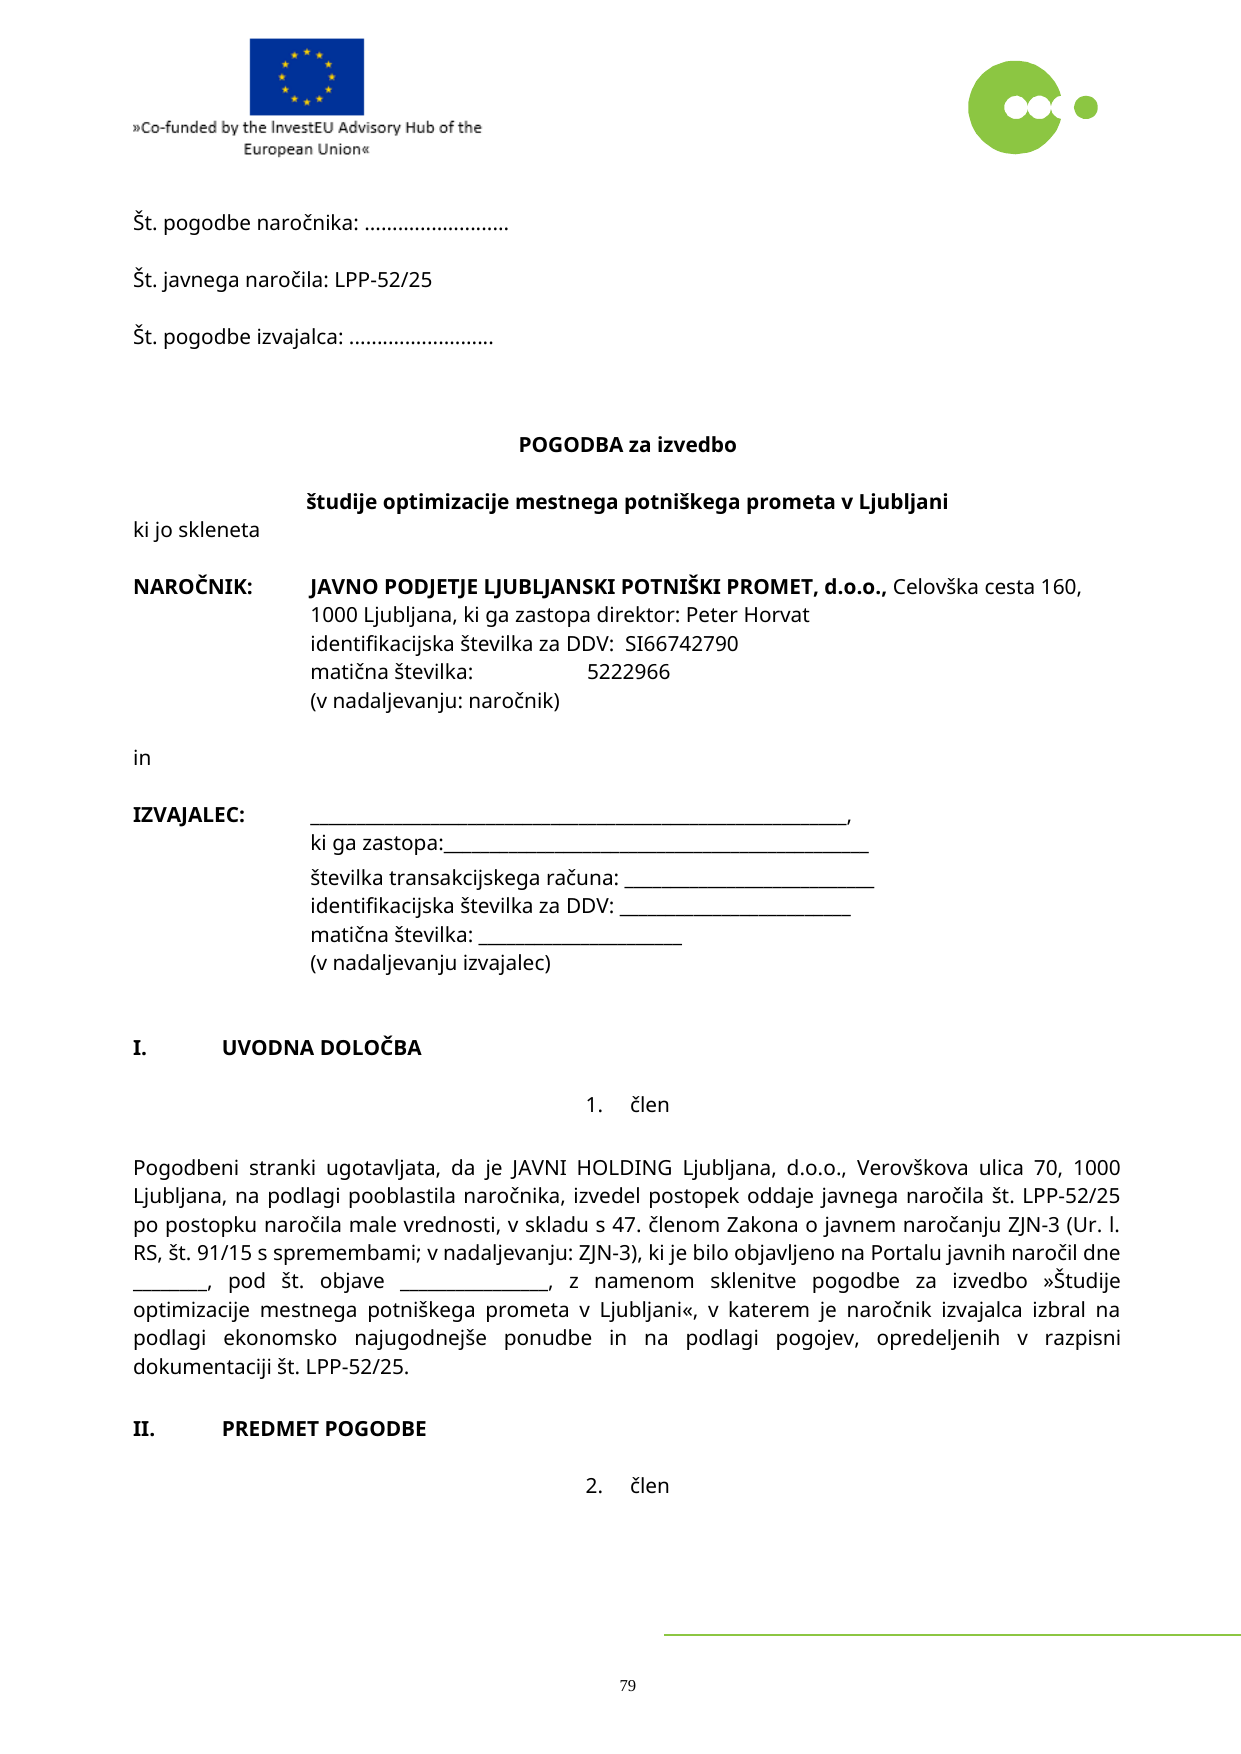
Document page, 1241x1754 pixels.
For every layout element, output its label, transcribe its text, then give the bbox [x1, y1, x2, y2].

list člen [133, 1090, 1122, 1119]
text Št. pogodbe naročnika: .......................... [133, 208, 1122, 237]
text Št. pogodbe izvajalca: .......................... [133, 322, 1122, 351]
text ki jo skleneta [133, 515, 1122, 544]
text matična številka: 5222966 [133, 657, 1122, 686]
text POGODBA za izvedbo [133, 430, 1122, 458]
text NAROČNIK: JAVNO PODJETJE LJUBLJANSKI POTNIŠKI PROMET, d.o.o., Celovška cesta 160, 1000 Ljubljana, ki ga zastopa direktor: Peter Horvat [133, 572, 1122, 629]
text študije optimizacije mestnega potniškega prometa v Ljubljani [133, 487, 1122, 515]
text ki ga zastopa:______________________________________________ [133, 828, 1122, 857]
list UVODNA DOLOČBA [133, 1033, 1122, 1062]
text IZVAJALEC: __________________________________________________________, [133, 800, 1122, 828]
list člen [133, 1471, 1122, 1500]
picture [132, 24, 485, 160]
text identifikacijska številka za DDV: _________________________ [133, 891, 1122, 920]
text matična številka: ______________________ [133, 920, 1122, 948]
text Št. javnega naročila: LPP-52/25 [133, 265, 1122, 294]
text Pogodbeni stranki ugotavljata, da je JAVNI HOLDING Ljubljana, d.o.o., Verovškova ulica 70, 1000 Ljubljana, na podlagi pooblastila naročnika, izvedel postopek oddaje javnega naročila št. LPP-52/25 po postopku naročila male vrednosti, v skladu s 47. členom Zakona o javnem naročanju ZJN-3 (Ur. l. RS, št. 91/15 s spremembami; v nadaljevanju: ZJN-3), ki je bilo objavljeno na Portalu javnih naročil dne ________, pod št. objave ________________, z namenom sklenitve pogodbe za izvedbo »Študije optimizacije mestnega potniškega prometa v Ljubljani«, v katerem je naročnik izvajalca izbral na podlagi ekonomsko najugodnejše ponudbe in na podlagi pogojev, opredeljenih v razpisni dokumentaciji št. LPP-52/25. [133, 1153, 1122, 1380]
text (v nadaljevanju izvajalec) [310, 948, 1122, 977]
list PREDMET POGODBE [133, 1414, 1122, 1443]
text in [133, 743, 1122, 771]
text identifikacijska številka za DDV: SI66742790 [133, 629, 1122, 657]
text (v nadaljevanju: naročnik) [302, 686, 1122, 714]
text številka transakcijskega računa: ___________________________ [133, 863, 1122, 891]
